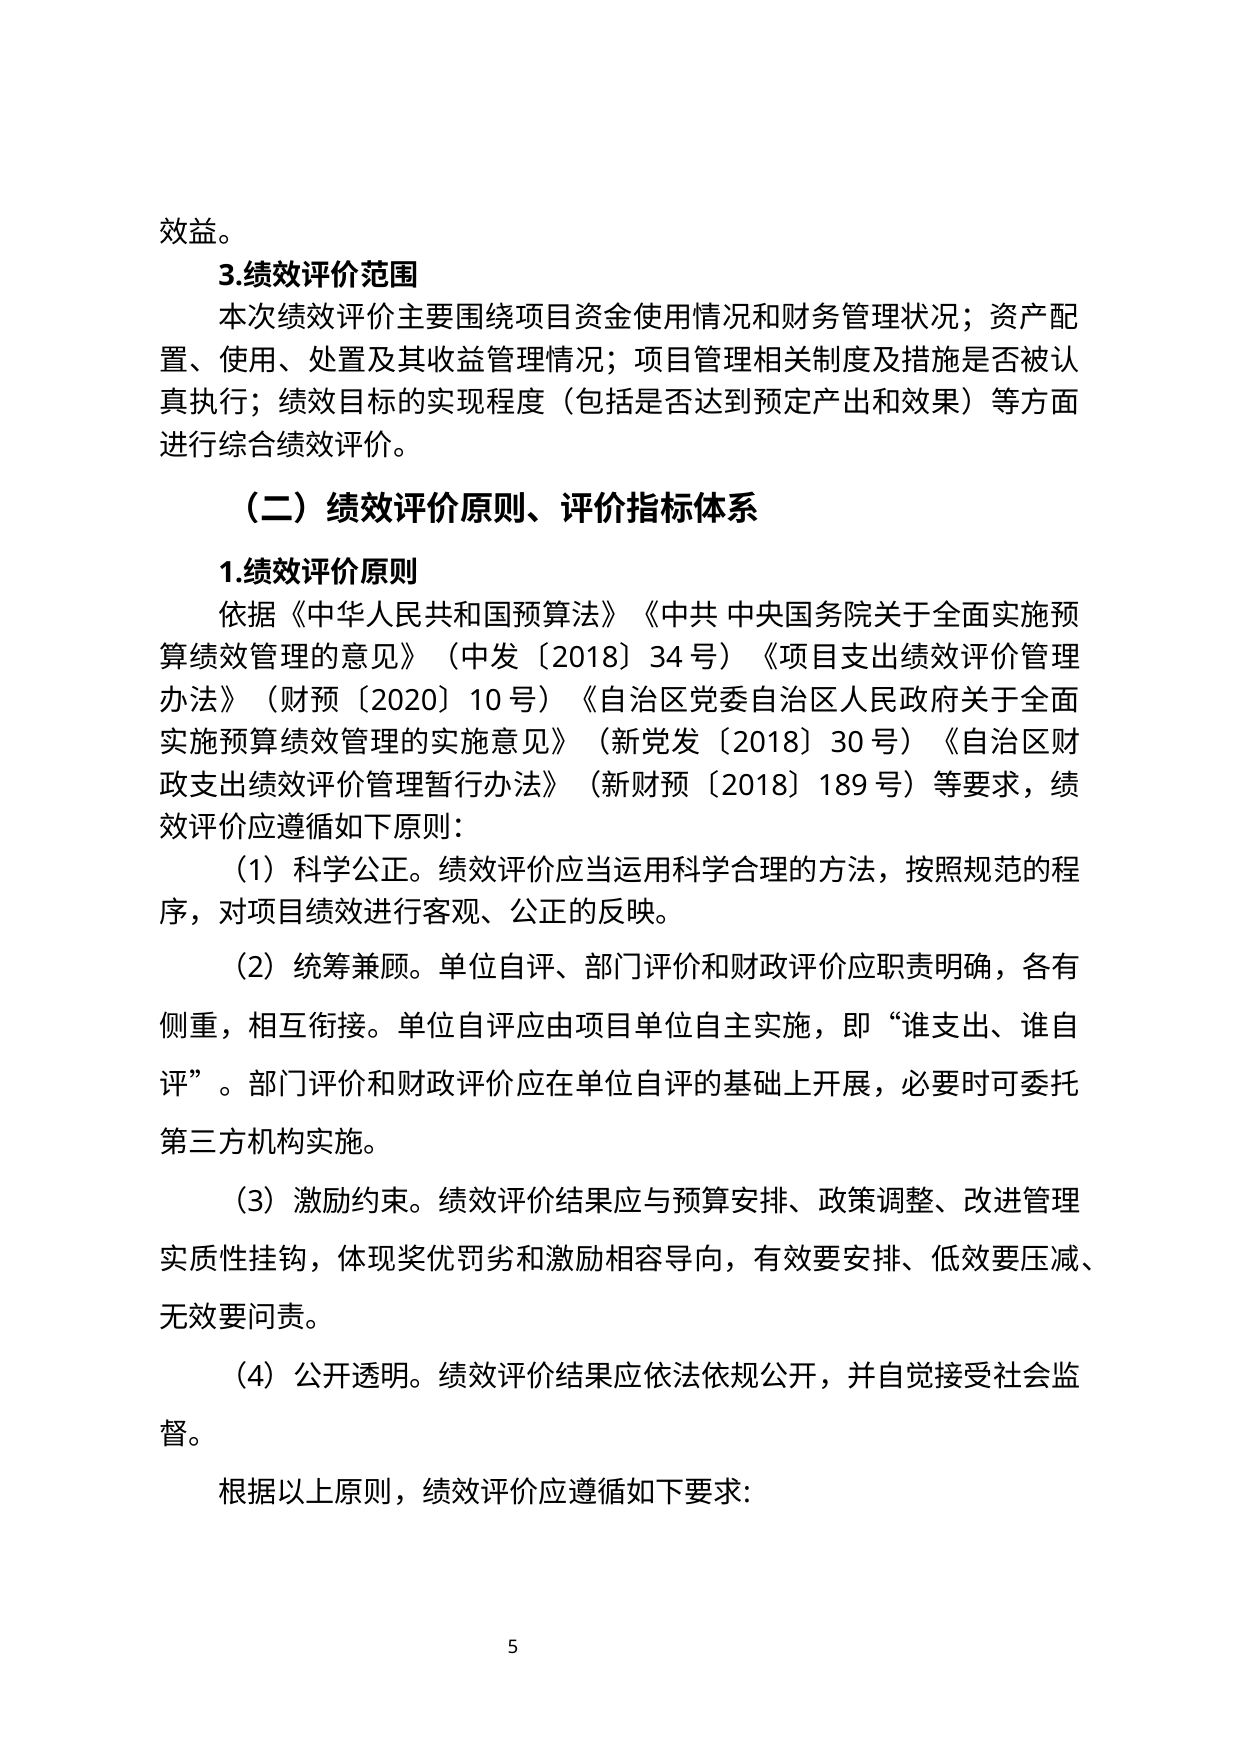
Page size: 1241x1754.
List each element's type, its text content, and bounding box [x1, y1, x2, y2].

text 根据以上原则，绩效评价应遵循如下要求: [159, 1456, 1081, 1514]
text 本次绩效评价主要围绕项目资金使用情况和财务管理状况；资产配置、使用、处置及其收益管理情况；项目管理相关制度及措施是否被认真执行；绩效目标的实现程度（包括是否达到预定产出和效果）等方面进行综合绩效评价。 [159, 294, 1081, 464]
text （2）统筹兼顾。单位自评、部门评价和财政评价应职责明确，各有侧重，相互衔接。单位自评应由项目单位自主实施，即“谁支出、谁自评”。部门评价和财政评价应在单位自评的基础上开展，必要时可委托第三方机构实施。 [159, 931, 1081, 1164]
text （3）激励约束。绩效评价结果应与预算安排、政策调整、改进管理实质性挂钩，体现奖优罚劣和激励相容导向，有效要安排、低效要压减、无效要问责。 [159, 1164, 1081, 1339]
subtitle 1.绩效评价原则 [159, 549, 1081, 591]
text （4）公开透明。绩效评价结果应依法依规公开，并自觉接受社会监督。 [159, 1339, 1081, 1456]
subtitle （二）绩效评价原则、评价指标体系 [159, 464, 1081, 549]
text 依据《中华人民共和国预算法》《中共 中央国务院关于全面实施预算绩效管理的意见》（中发〔2018〕34号）《项目支出绩效评价管理办法》（财预〔2020〕10号）《自治区党委自治区人民政府关于全面实施预算绩效管理的实施意见》（新党发〔2018〕30号）《自治区财政支出绩效评价管理暂行办法》（新财预〔2018〕189号）等要求，绩效评价应遵循如下原则： [159, 591, 1081, 846]
text （1）科学公正。绩效评价应当运用科学合理的方法，按照规范的程序，对项目绩效进行客观、公正的反映。 [159, 846, 1081, 931]
subtitle 3.绩效评价范围 [159, 251, 1081, 294]
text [159, 209, 1081, 251]
